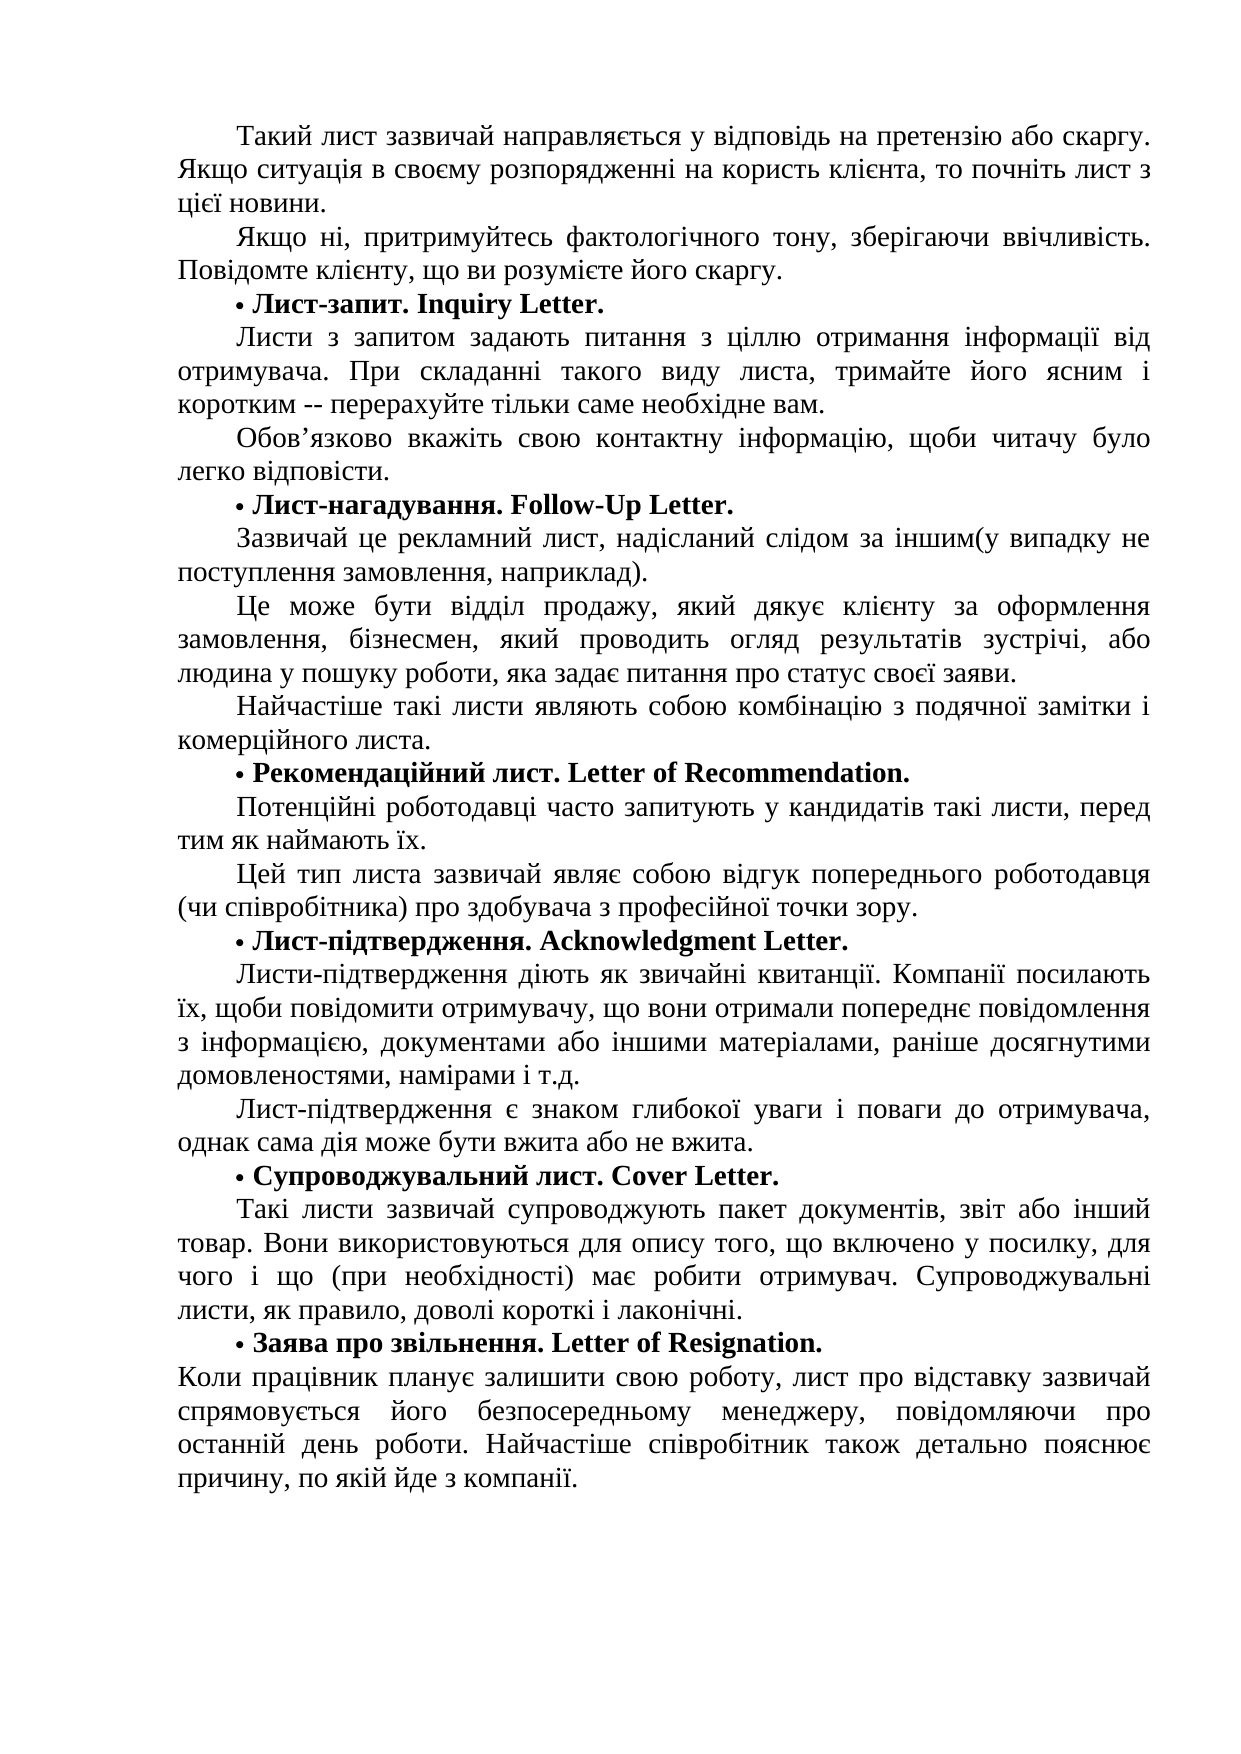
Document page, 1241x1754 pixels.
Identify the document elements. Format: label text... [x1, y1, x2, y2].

list Супроводжувальний лист. Cover Letter. [177, 1158, 1152, 1191]
text Зазвичай це рекламний лист, надісланий слідом за іншим(у випадку не поступлення замовлення, наприклад). [177, 521, 1152, 588]
text Якщо ні, притримуйтесь фактологічного тону, зберігаючи ввічливість. Повідомте клієнту, що ви розумієте його скаргу. [177, 219, 1152, 286]
list Заява про звільнення. Letter of Resignation. [177, 1326, 1152, 1359]
list Лист-запит. Inquiry Letter. [177, 286, 1152, 319]
text Потенційні роботодавці часто запитують у кандидатів такі листи, перед тим як наймають їх. [177, 789, 1152, 856]
list Лист-підтвердження. Acknowledgment Letter. [177, 923, 1152, 957]
text Обов’язково вкажіть свою контактну інформацію, щоби читачу було легко відповісти. [177, 420, 1152, 487]
text Лист-підтвердження є знаком глибокої уваги і поваги до отримувача, однак сама дія може бути вжита або не вжита. [177, 1091, 1152, 1158]
text Такі листи зазвичай супроводжують пакет документів, звіт або інший товар. Вони використовуються для опису того, що включено у посилку, для чого і що (при необхідності) має робити отримувач. Супроводжувальні листи, як правило, доволі короткі і лаконічні. [177, 1191, 1152, 1326]
list Лист-нагадування. Follow-Up Letter. [177, 487, 1152, 521]
text Такий лист зазвичай направляється у відповідь на претензію або скаргу. Якщо ситуація в своєму розпорядженні на користь клієнта, то почніть лист з цієї новини. [177, 118, 1152, 219]
text Коли працівник планує залишити свою роботу, лист про відставку зазвичай спрямовується його безпосередньому менеджеру, повідомляючи про останній день роботи. Найчастіше співробітник також детально пояснює причину, по якій йде з компанії. [177, 1359, 1152, 1493]
text Це може бути відділ продажу, який дякує клієнту за оформлення замовлення, бізнесмен, який проводить огляд результатів зустрічі, або людина у пошуку роботи, яка задає питання про статус своєї заяви. [177, 588, 1152, 688]
text Листи з запитом задають питання з ціллю отримання інформації від отримувача. При складанні такого виду листа, тримайте його ясним і коротким -- перерахуйте тільки саме необхідне вам. [177, 319, 1152, 420]
text Цей тип листа зазвичай являє собою відгук попереднього роботодавця (чи співробітника) про здобувача з професійної точки зору. [177, 856, 1152, 923]
list Рекомендаційний лист. Letter of Recommendation. [177, 755, 1152, 789]
text Листи-підтвердження діють як звичайні квитанції. Компанії посилають їх, щоби повідомити отримувачу, що вони отримали попереднє повідомлення з інформацією, документами або іншими матеріалами, раніше досягнутими домовленостями, намірами і т.д. [177, 957, 1152, 1091]
text Найчастіше такі листи являють собою комбінацію з подячної замітки і комерційного листа. [177, 688, 1152, 755]
